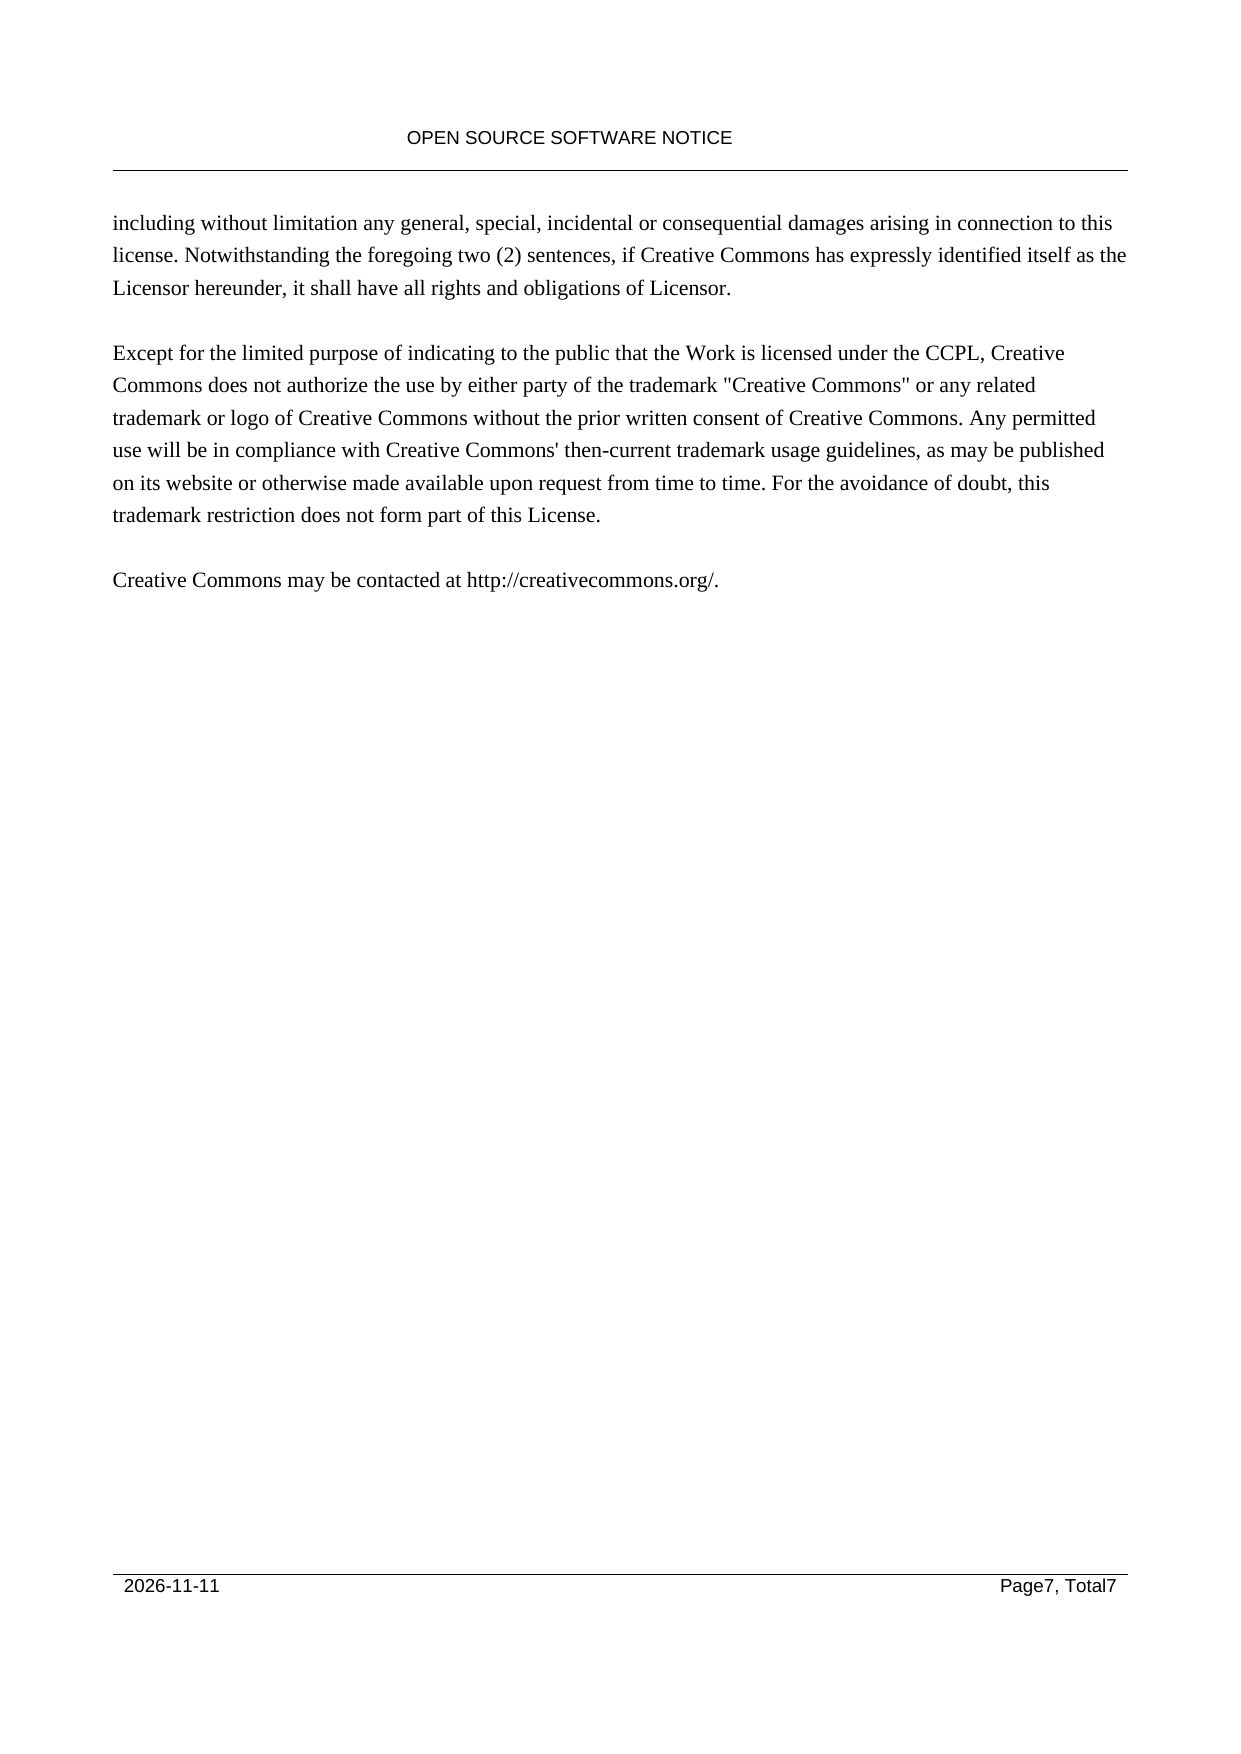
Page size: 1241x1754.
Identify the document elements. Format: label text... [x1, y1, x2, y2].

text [112, 206, 1128, 304]
text Except for the limited purpose of indicating to the public that the Work is licensed under the CCPL, Creative Commons does not authorize the use by either party of the trademark "Creative Commons" or any related trademark or logo of Creative Commons without the prior written consent of Creative Commons. Any permitted use will be in compliance with Creative Commons' then-current trademark usage guidelines, as may be published on its website or otherwise made available upon request from time to time. For the avoidance of doubt, this trademark restriction does not form part of this License. [112, 336, 1128, 531]
text Creative Commons may be contacted at http://creativecommons.org/. [112, 564, 1128, 596]
